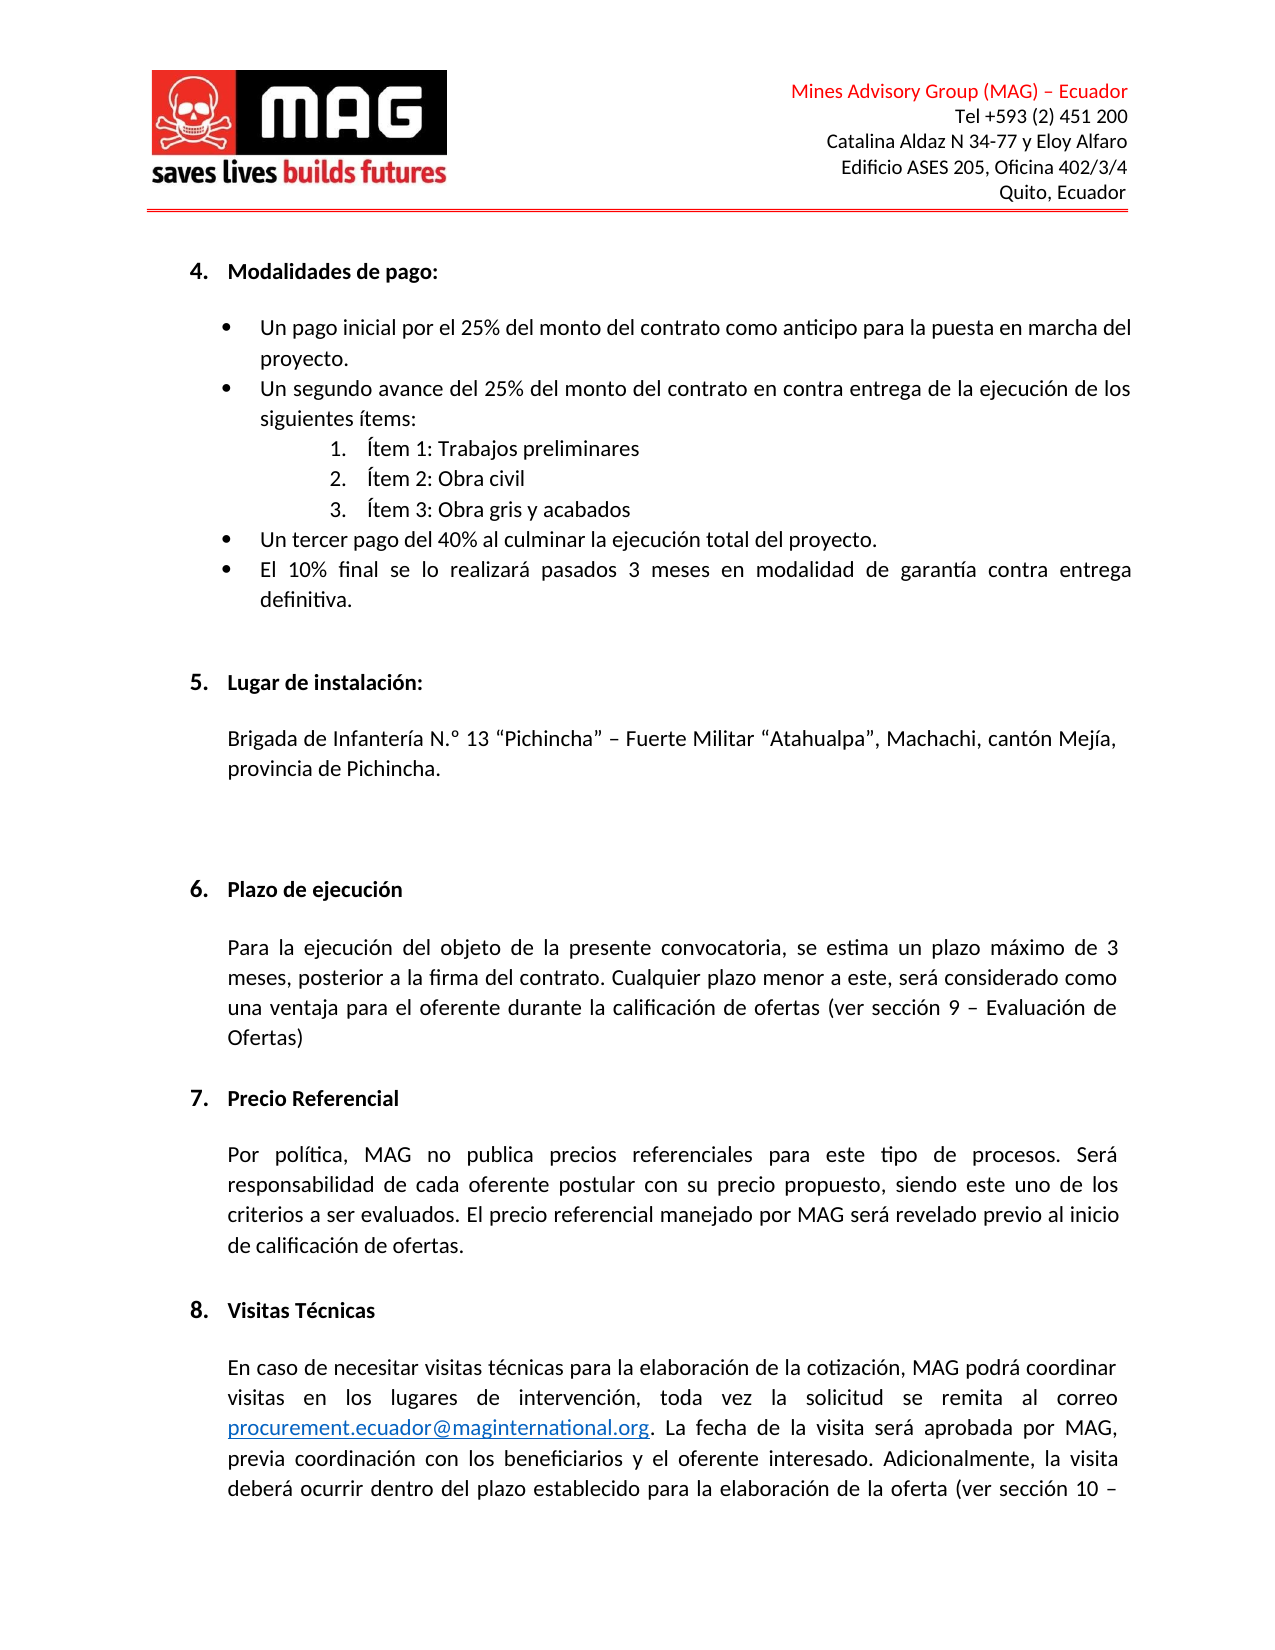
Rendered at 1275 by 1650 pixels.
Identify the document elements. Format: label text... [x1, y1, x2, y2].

text Por política, MAG no publica precios referenciales para este tipo de procesos. Será responsabilidad de cada oferente postular con su precio propuesto, siendo este uno de los criterios a ser evaluados. El precio referencial manejado por MAG será revelado previo al inicio de calificación de ofertas. [227, 1140, 1119, 1259]
list El 10% final se lo realizará pasados 3 meses en modalidad de garantía contra entrega definitiva. [222, 555, 1133, 613]
subtitle Plazo de ejecución [189, 873, 1133, 904]
subtitle Visitas Técnicas [190, 1294, 1133, 1325]
list Ítem 1: Trabajos preliminares [329, 434, 1133, 462]
list Un pago inicial por el 25% del monto del contrato como anticipo para la puesta en marcha del proyecto. [222, 313, 1133, 372]
subtitle Modalidades de pago: [189, 255, 1133, 286]
text Brigada de Infantería N.º 13 “Pichincha” – Fuerte Militar “Atahualpa”, Machachi, cantón Mejía, provincia de Pichincha. [227, 724, 1119, 782]
subtitle Lugar de instalación: [189, 666, 1133, 696]
list Ítem 3: Obra gris y acabados [329, 495, 1133, 523]
list Ítem 2: Obra civil [329, 464, 1133, 493]
list Un tercer pago del 40% al culminar la ejecución total del proyecto. [222, 525, 1133, 553]
list Un segundo avance del 25% del monto del contrato en contra entrega de la ejecución de los siguientes ítems: [222, 374, 1133, 432]
subtitle Precio Referencial [190, 1082, 1133, 1112]
text Para la ejecución del objeto de la presente convocatoria, se estima un plazo máximo de 3 meses, posterior a la firma del contrato. Cualquier plazo menor a este, será considerado como una ventaja para el oferente durante la calificación de ofertas (ver sección 9 – Evaluación de Ofertas) [227, 933, 1119, 1051]
picture [151, 70, 447, 186]
